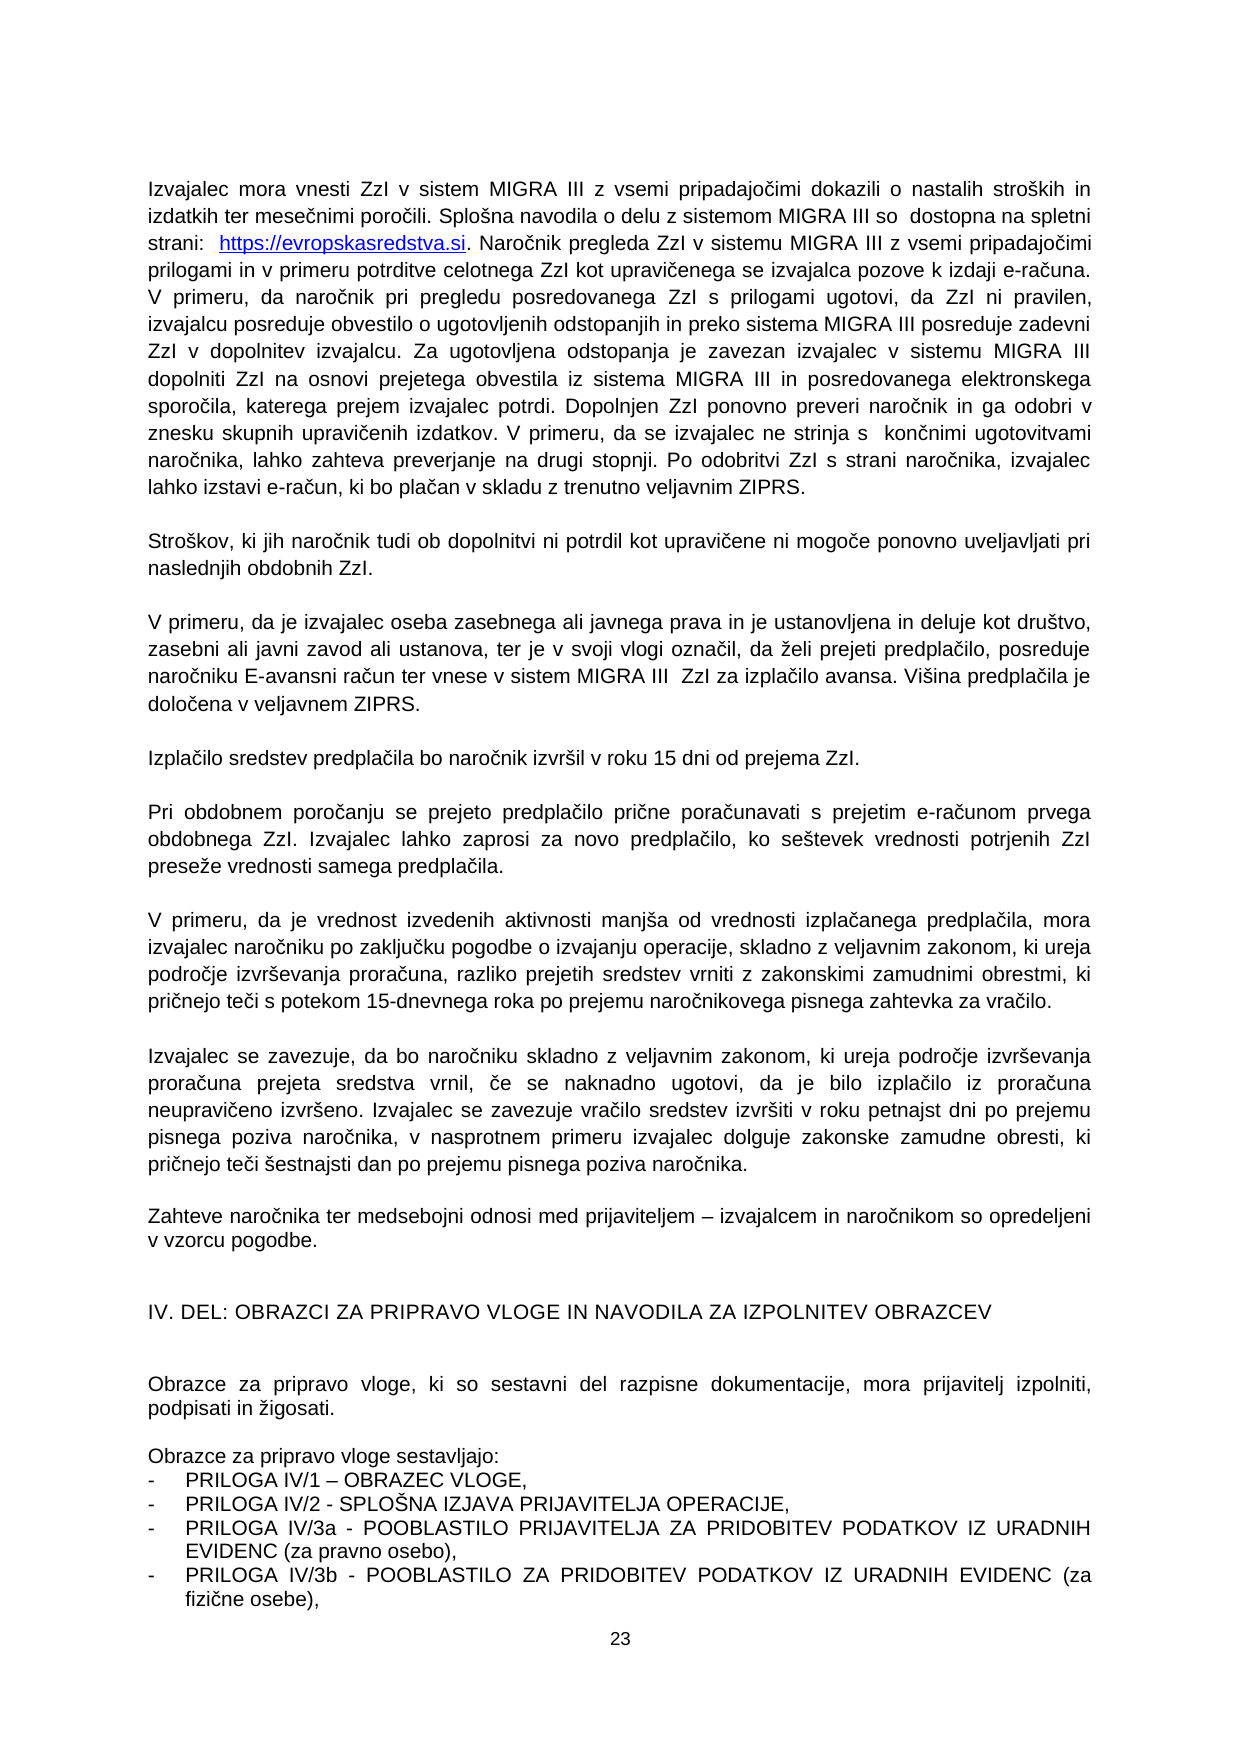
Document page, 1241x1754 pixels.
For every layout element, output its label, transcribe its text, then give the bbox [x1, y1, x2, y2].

text Stroškov, ki jih naročnik tudi ob dopolnitvi ni potrdil kot upravičene ni mogoče ponovno uveljavljati pri naslednjih obdobnih ZzI. [148, 527, 1092, 581]
text Izplačilo sredstev predplačila bo naročnik izvršil v roku 15 dni od prejema ZzI. [148, 743, 1092, 771]
text Izvajalec mora vnesti ZzI v sistem MIGRA III z vsemi pripadajočimi dokazili o nastalih stroških in izdatkih ter mesečnimi poročili. Splošna navodila o delu z sistemom MIGRA III so dostopna na spletni strani: https://evropskasredstva.si. Naročnik pregleda ZzI v sistemu MIGRA III z vsemi pripadajočimi prilogami in v primeru potrditve celotnega ZzI kot upravičenega se izvajalca pozove k izdaji e-računa. V primeru, da naročnik pri pregledu posredovanega ZzI s prilogami ugotovi, da ZzI ni pravilen, izvajalcu posreduje obvestilo o ugotovljenih odstopanjih in preko sistema MIGRA III posreduje zadevni ZzI v dopolnitev izvajalcu. Za ugotovljena odstopanja je zavezan izvajalec v sistemu MIGRA III dopolniti ZzI na osnovi prejetega obvestila iz sistema MIGRA III in posredovanega elektronskega sporočila, katerega prejem izvajalec potrdi. Dopolnjen ZzI ponovno preveri naročnik in ga odobri v znesku skupnih upravičenih izdatkov. V primeru, da se izvajalec ne strinja s končnimi ugotovitvami naročnika, lahko zahteva preverjanje na drugi stopnji. Po odobritvi ZzI s strani naročnika, izvajalec lahko izstavi e-račun, ki bo plačan v skladu z trenutno veljavnim ZIPRS. [148, 175, 1092, 500]
text Zahteve naročnika ter medsebojni odnosi med prijaviteljem – izvajalcem in naročnikom so opredeljeni v vzorcu pogodbe. [148, 1204, 1092, 1252]
text V primeru, da je vrednost izvedenih aktivnosti manjša od vrednosti izplačanega predplačila, mora izvajalec naročniku po zaključku pogodbe o izvajanju operacije, skladno z veljavnim zakonom, ki ureja področje izvrševanja proračuna, razliko prejetih sredstev vrniti z zakonskimi zamudnimi obrestmi, ki pričnejo teči s potekom 15-dnevnega roka po prejemu naročnikovega pisnega zahtevka za vračilo. [148, 906, 1092, 1014]
text Obrazce za pripravo vloge, ki so sestavni del razpisne dokumentacije, mora prijavitelj izpolniti, podpisati in žigosati. [148, 1372, 1092, 1419]
list PRILOGA IV/2 - SPLOŠNA IZJAVA PRIJAVITELJA OPERACIJE, [148, 1491, 1092, 1515]
text IV. DEL: OBRAZCI ZA PRIPRAVO VLOGE IN NAVODILA ZA IZPOLNITEV OBRAZCEV [148, 1300, 1092, 1324]
text Izvajalec se zavezuje, da bo naročniku skladno z veljavnim zakonom, ki ureja področje izvrševanja proračuna prejeta sredstva vrnil, če se naknadno ugotovi, da je bilo izplačilo iz proračuna neupravičeno izvršeno. Izvajalec se zavezuje vračilo sredstev izvršiti v roku petnajst dni po prejemu pisnega poziva naročnika, v nasprotnem primeru izvajalec dolguje zakonske zamudne obresti, ki pričnejo teči šestnajsti dan po prejemu pisnega poziva naročnika. [148, 1041, 1092, 1177]
list PRILOGA IV/3b - POOBLASTILO ZA PRIDOBITEV PODATKOV IZ URADNIH EVIDENC (za fizične osebe), [148, 1563, 1092, 1611]
text Obrazce za pripravo vloge sestavljajo: [148, 1443, 1092, 1467]
text V primeru, da je izvajalec oseba zasebnega ali javnega prava in je ustanovljena in deluje kot društvo, zasebni ali javni zavod ali ustanova, ter je v svoji vlogi označil, da želi prejeti predplačilo, posreduje naročniku E-avansni račun ter vnese v sistem MIGRA III ZzI za izplačilo avansa. Višina predplačila je določena v veljavnem ZIPRS. [148, 608, 1092, 716]
text Pri obdobnem poročanju se prejeto predplačilo prične poračunavati s prejetim e-računom prvega obdobnega ZzI. Izvajalec lahko zaprosi za novo predplačilo, ko seštevek vrednosti potrjenih ZzI preseže vrednosti samega predplačila. [148, 798, 1092, 879]
list PRILOGA IV/1 – OBRAZEC VLOGE, [148, 1467, 1092, 1491]
list PRILOGA IV/3a - POOBLASTILO PRIJAVITELJA ZA PRIDOBITEV PODATKOV IZ URADNIH EVIDENC (za pravno osebo), [148, 1515, 1092, 1563]
